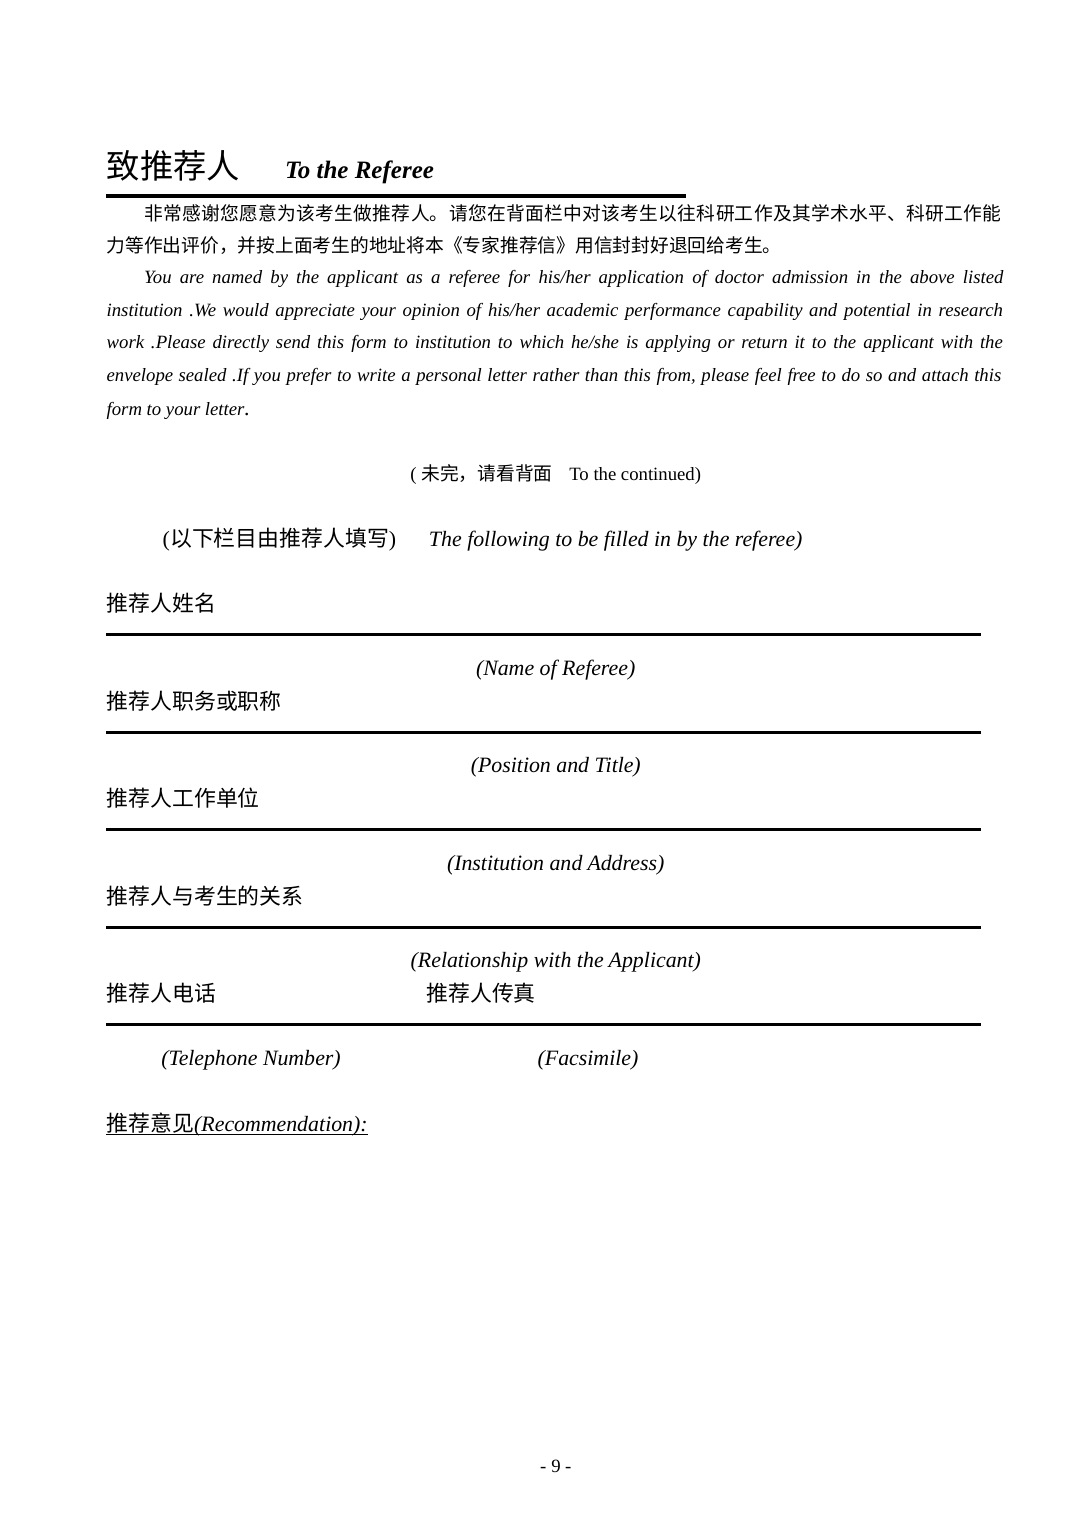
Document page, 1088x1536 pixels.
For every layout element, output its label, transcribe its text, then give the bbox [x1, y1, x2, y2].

text (Name of Referee) [106, 651, 1005, 683]
text (Telephone Number) (Facsimile) [106, 1041, 1005, 1073]
text 非常感谢您愿意为该考生做推荐人。请您在背面栏中对该考生以往科研工作及其学术水平、科研工作能力等作出评价，并按上面考生的地址将本《专家推荐信》用信封封好退回给考生。 [106, 196, 1005, 261]
text (Position and Title) [106, 748, 1005, 781]
text ( 未完，请看背面 To the continued) [106, 456, 1005, 488]
text 致推荐人 To the Referee [106, 131, 1005, 196]
text 推荐人姓名 [106, 586, 1005, 618]
text 推荐人电话 推荐人传真 [106, 976, 1005, 1008]
text (Relationship with the Applicant) [106, 943, 1005, 976]
text (Institution and Address) [106, 846, 1005, 878]
text You are named by the applicant as a referee for his/her application of doctor admission in the above listed institution .We would appreciate your opinion of his/her academic performance capability and potential in research work .Please directly send this form to institution to which he/she is applying or return it to the applicant with the envelope sealed .If you prefer to write a personal letter rather than this from, please feel free to do so and attach this form to your letter. [106, 261, 1005, 423]
text (以下栏目由推荐人填写) The following to be filled in by the referee) [106, 521, 1005, 553]
text 推荐人与考生的关系 [106, 878, 1005, 911]
text 推荐人职务或职称 [106, 683, 1005, 716]
text 推荐意见(Recommendation): [106, 1106, 1005, 1138]
text 推荐人工作单位 [106, 781, 1005, 813]
